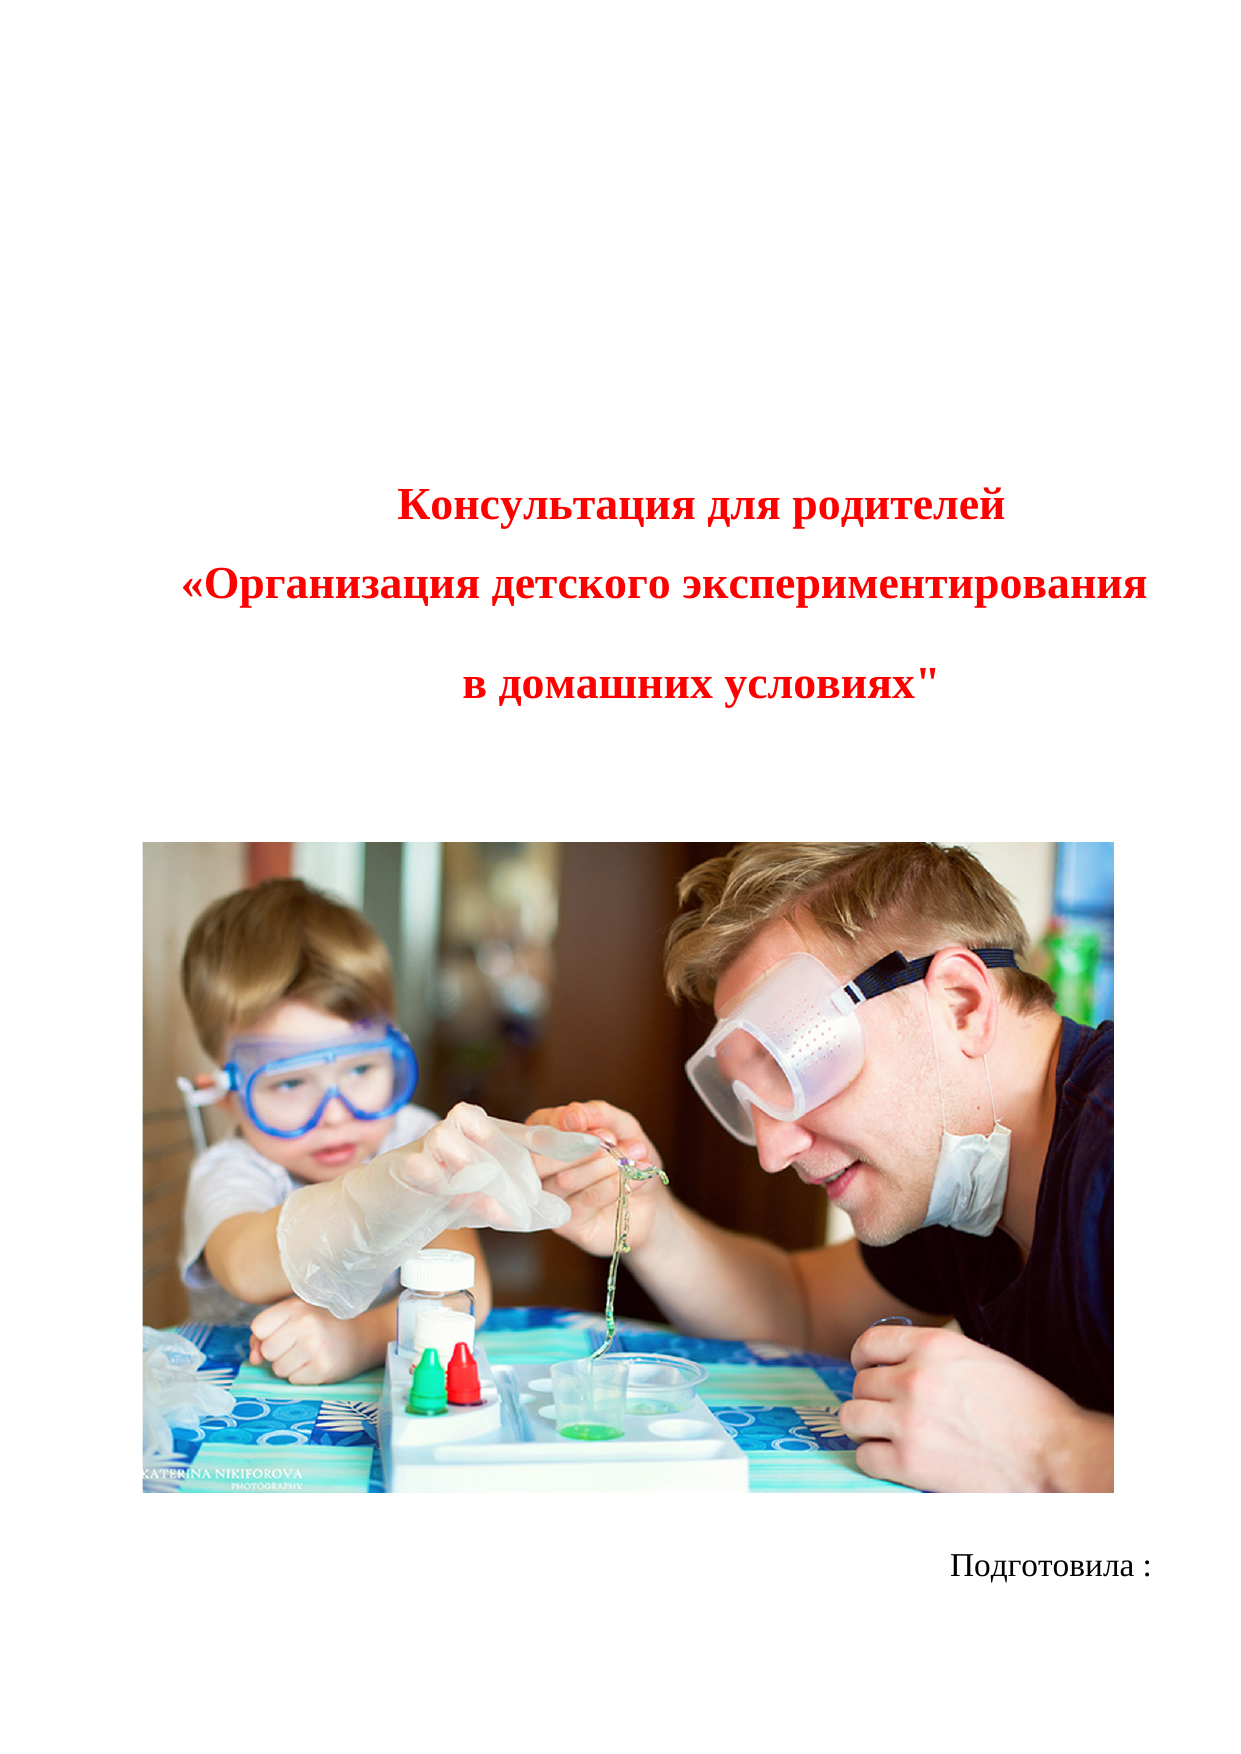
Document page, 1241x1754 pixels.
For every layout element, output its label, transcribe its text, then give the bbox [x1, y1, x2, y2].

text в домашних условиях" [177, 655, 1152, 708]
picture [142, 842, 1114, 1493]
text Консультация для родителей «Организация детского экспериментирования [177, 476, 1152, 608]
